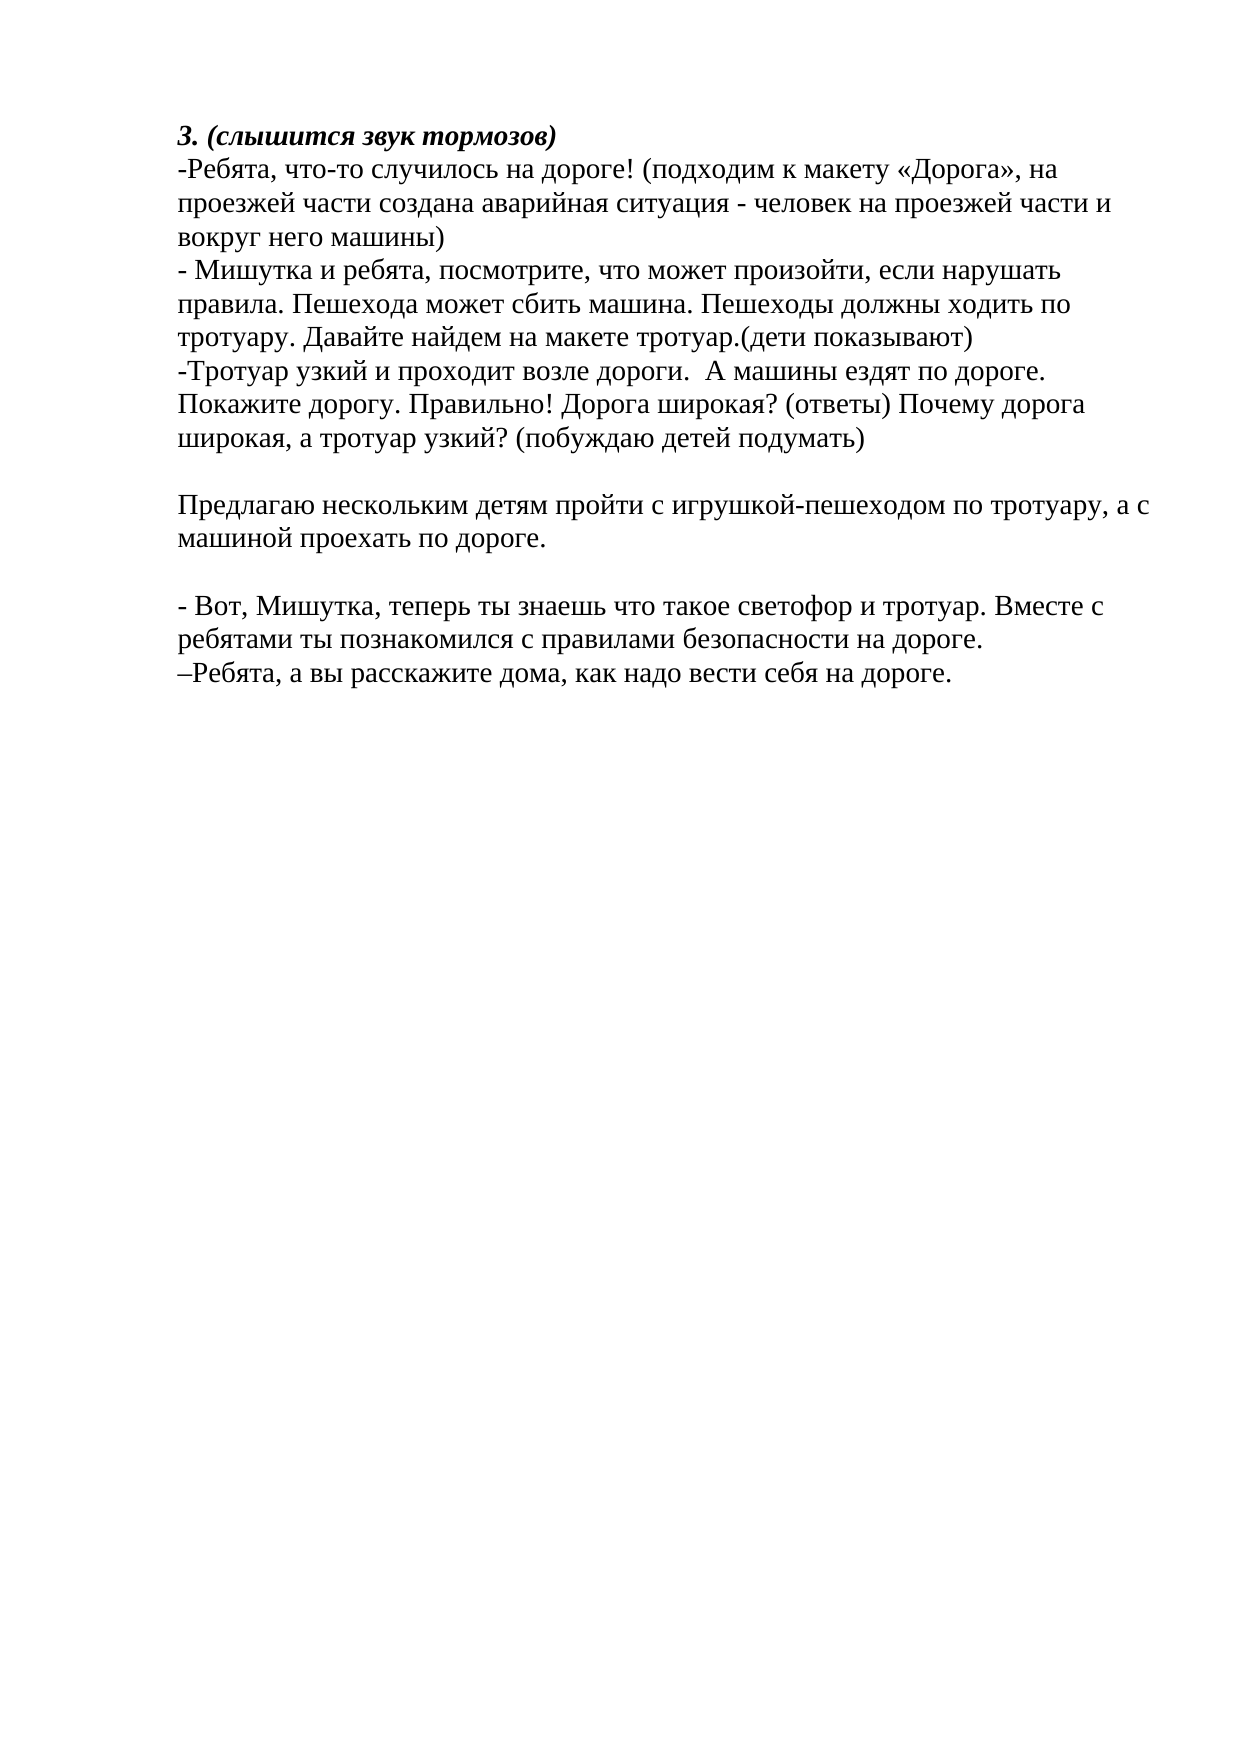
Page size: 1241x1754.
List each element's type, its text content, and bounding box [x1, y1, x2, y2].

text 3. (слышится звук тормозов) [177, 118, 1152, 152]
text - Мишутка и ребята, посмотрите, что может произойти, если нарушать правила. Пешехода может сбить машина. Пешеходы должны ходить по тротуару. Давайте найдем на макете тротуар.(дети показывают) -Тротуар узкий и проходит возле дороги. А машины ездят по дороге. Покажите дорогу. Правильно! Дорога широкая? (ответы) Почему дорога широкая, а тротуар узкий? (побуждаю детей подумать) [177, 252, 1152, 453]
text -Ребята, что-то случилось на дороге! (подходим к макету «Дорога», на проезжей части создана аварийная ситуация - человек на проезжей части и вокруг него машины) [177, 152, 1152, 252]
text - Вот, Мишутка, теперь ты знаешь что такое светофор и тротуар. Вместе с ребятами ты познакомился с правилами безопасности на дороге. –Ребята, а вы расскажите дома, как надо вести себя на дороге. [177, 588, 1152, 688]
text Предлагаю нескольким детям пройти с игрушкой-пешеходом по тротуару, а с машиной проехать по дороге. [177, 487, 1152, 554]
